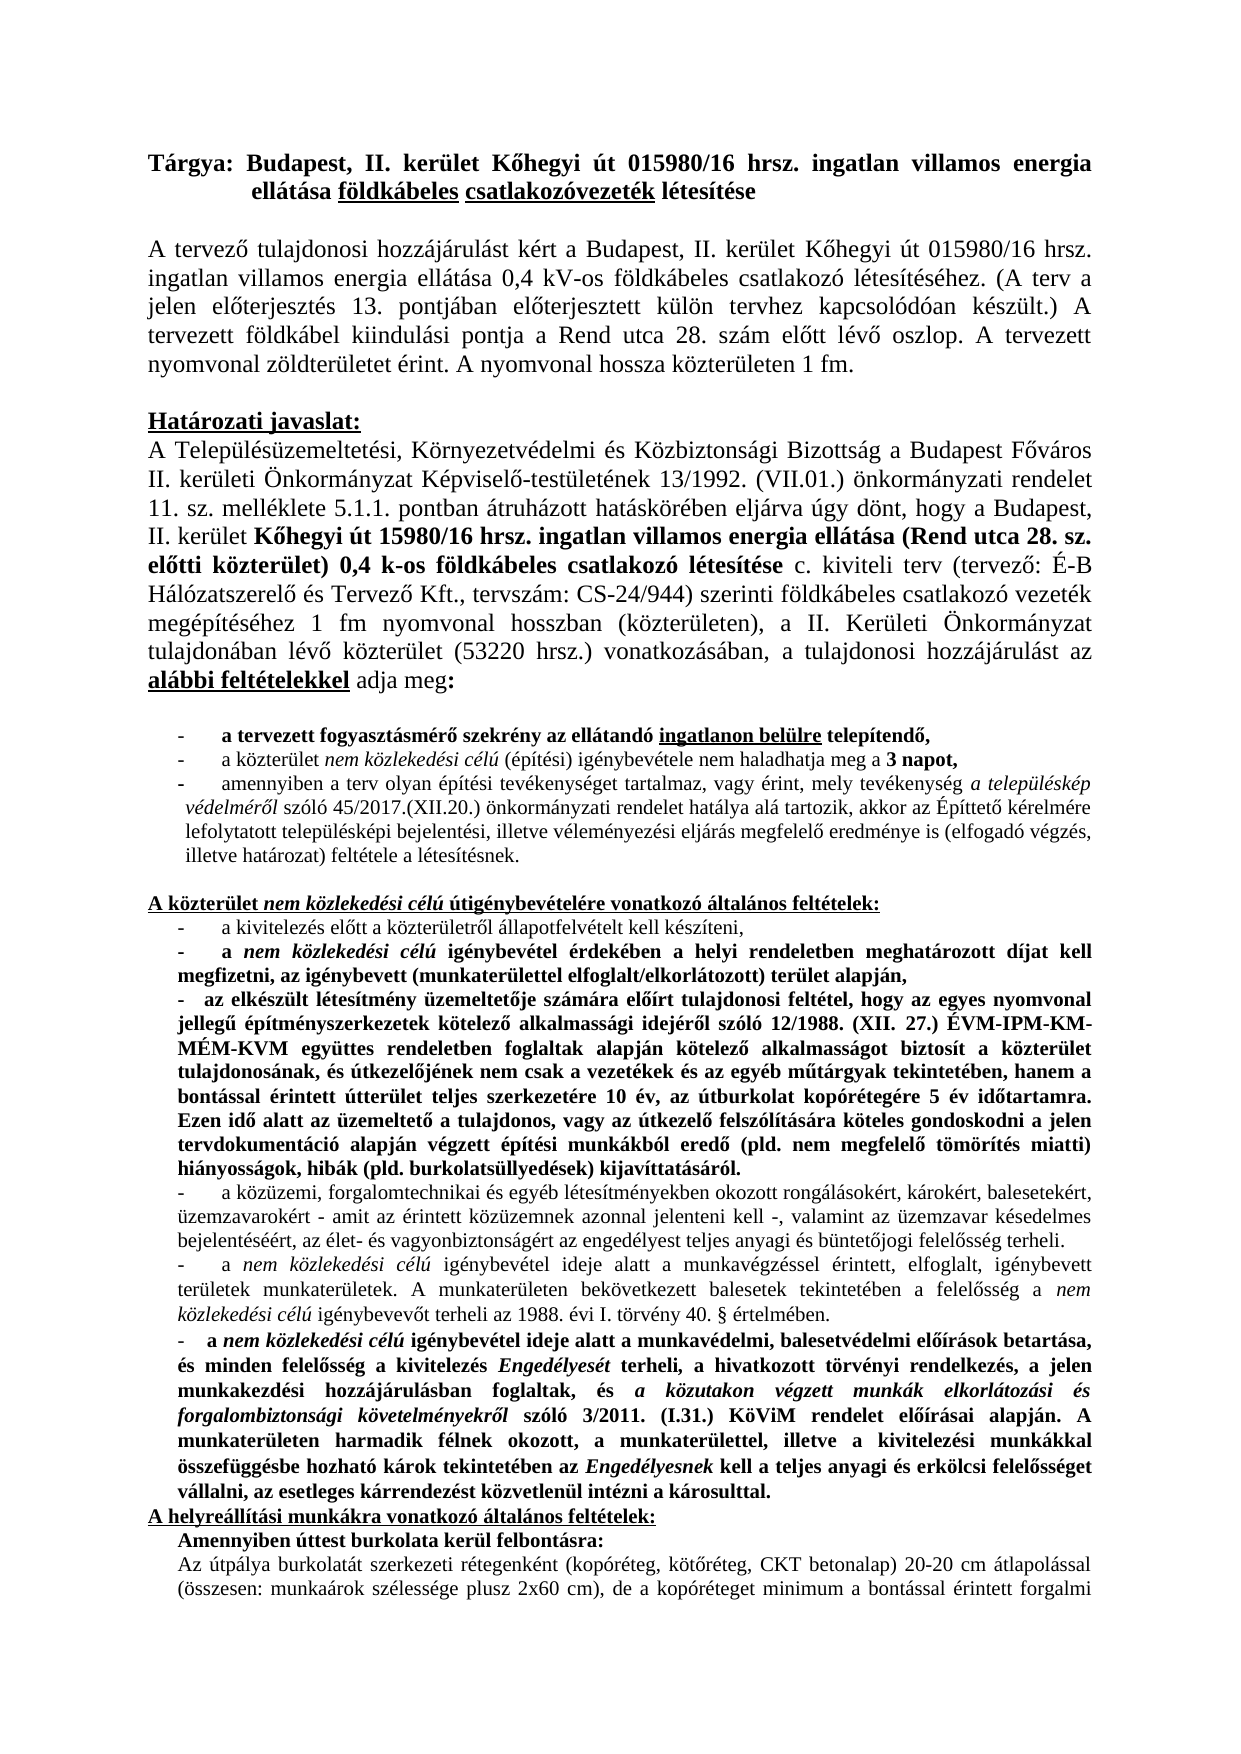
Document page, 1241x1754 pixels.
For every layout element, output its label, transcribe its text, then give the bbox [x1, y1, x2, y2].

list a nem közlekedési célú igénybevétel érdekében a helyi rendeletben meghatározott díjat kell megfizetni, az igénybevett (munkaterülettel elfoglalt/elkorlátozott) terület alapján, [177, 939, 1093, 987]
list az elkészült létesítmény üzemeltetője számára előírt tulajdonosi feltétel, hogy az egyes nyomvonal jellegű építményszerkezetek kötelező alkalmassági idejéről szóló 12/1988. (XII. 27.) ÉVM-IPM-KM-MÉM-KVM együttes rendeletben foglaltak alapján kötelező alkalmasságot biztosít a közterület tulajdonosának, és útkezelőjének nem csak a vezetékek és az egyéb műtárgyak tekintetében, hanem a bontással érintett útterület teljes szerkezetére 10 év, az útburkolat kopórétegére 5 év időtartamra. Ezen idő alatt az üzemeltető a tulajdonos, vagy az útkezelő felszólítására köteles gondoskodni a jelen tervdokumentáció alapján végzett építési munkákból eredő (pld. nem megfelelő tömörítés miatti) hiányosságok, hibák (pld. burkolatsüllyedések) kijavíttatásáról. [177, 987, 1093, 1180]
list a tervezett fogyasztásmérő szekrény az ellátandó ingatlanon belülre telepítendő, [177, 723, 1093, 747]
list a közüzemi, forgalomtechnikai és egyéb létesítményekben okozott rongálásokért, károkért, balesetekért, üzemzavarokért - amit az érintett közüzemnek azonnal jelenteni kell -, valamint az üzemzavar késedelmes bejelentéséért, az élet- és vagyonbiztonságért az engedélyest teljes anyagi és büntetőjogi felelősség terheli. [177, 1180, 1093, 1252]
list a közterület nem közlekedési célú (építési) igénybevétele nem haladhatja meg a 3 napot, [177, 747, 1093, 771]
list a kivitelezés előtt a közterületről állapotfelvételt kell készíteni, [177, 915, 1093, 939]
text A Településüzemeltetési, Környezetvédelmi és Közbiztonsági Bizottság a Budapest Főváros II. kerületi Önkormányzat Képviselő-testületének 13/1992. (VII.01.) önkormányzati rendelet 11. sz. melléklete 5.1.1. pontban átruházott hatáskörében eljárva úgy dönt, hogy a Budapest, II. kerület Kőhegyi út 15980/16 hrsz. ingatlan villamos energia ellátása (Rend utca 28. sz. előtti közterület) 0,4 k-os földkábeles csatlakozó létesítése c. kiviteli terv (tervező: É-B Hálózatszerelő és Tervező Kft., tervszám: CS-24/944) szerinti földkábeles csatlakozó vezeték megépítéséhez 1 fm nyomvonal hosszban (közterületen), a II. Kerületi Önkormányzat tulajdonában lévő közterület (53220 hrsz.) vonatkozásában, a tulajdonosi hozzájárulást az alábbi feltételekkel adja meg: [148, 435, 1093, 694]
list a nem közlekedési célú igénybevétel ideje alatt a munkavédelmi, balesetvédelmi előírások betartása, és minden felelősség a kivitelezés Engedélyesét terheli, a hivatkozott törvényi rendelkezés, a jelen munkakezdési hozzájárulásban foglaltak, és a közutakon végzett munkák elkorlátozási és forgalombiztonsági követelményekről szóló 3/2011. (I.31.) KöViM rendelet előírásai alapján. A munkaterületen harmadik félnek okozott, a munkaterülettel, illetve a kivitelezési munkákkal összefüggésbe hozható károk tekintetében az Engedélyesnek kell a teljes anyagi és erkölcsi felelősséget vállalni, az esetleges kárrendezést közvetlenül intézni a károsulttal. [177, 1328, 1093, 1503]
text Amennyiben úttest burkolata kerül felbontásra: [177, 1528, 1093, 1552]
list a nem közlekedési célú igénybevétel ideje alatt a munkavégzéssel érintett, elfoglalt, igénybevett területek munkaterületek. A munkaterületen bekövetkezett balesetek tekintetében a felelősség a nem közlekedési célú igénybevevőt terheli az 1988. évi I. törvény 40. § értelmében. [177, 1252, 1093, 1326]
text A közterület nem közlekedési célú útigénybevételére vonatkozó általános feltételek: [148, 891, 1093, 915]
text A helyreállítási munkákra vonatkozó általános feltételek: [148, 1504, 1093, 1528]
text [177, 1552, 1093, 1600]
list amennyiben a terv olyan építési tevékenységet tartalmaz, vagy érint, mely tevékenység a településkép védelméről szóló 45/2017.(XII.20.) önkormányzati rendelet hatálya alá tartozik, akkor az Építtető kérelmére lefolytatott településképi bejelentési, illetve véleményezési eljárás megfelelő eredménye is (elfogadó végzés, illetve határozat) feltétele a létesítésnek. [177, 771, 1093, 867]
text Határozati javaslat: [148, 406, 1093, 435]
text Tárgya: Budapest, II. kerület Kőhegyi út 015980/16 hrsz. ingatlan villamos energia ellátása földkábeles csatlakozóvezeték létesítése [148, 148, 1093, 205]
text A tervező tulajdonosi hozzájárulást kért a Budapest, II. kerület Kőhegyi út 015980/16 hrsz. ingatlan villamos energia ellátása 0,4 kV-os földkábeles csatlakozó létesítéséhez. (A terv a jelen előterjesztés 13. pontjában előterjesztett külön tervhez kapcsolódóan készült.) A tervezett földkábel kiindulási pontja a Rend utca 28. szám előtt lévő oszlop. A tervezett nyomvonal zöldterületet érint. A nyomvonal hossza közterületen 1 fm. [148, 234, 1093, 378]
